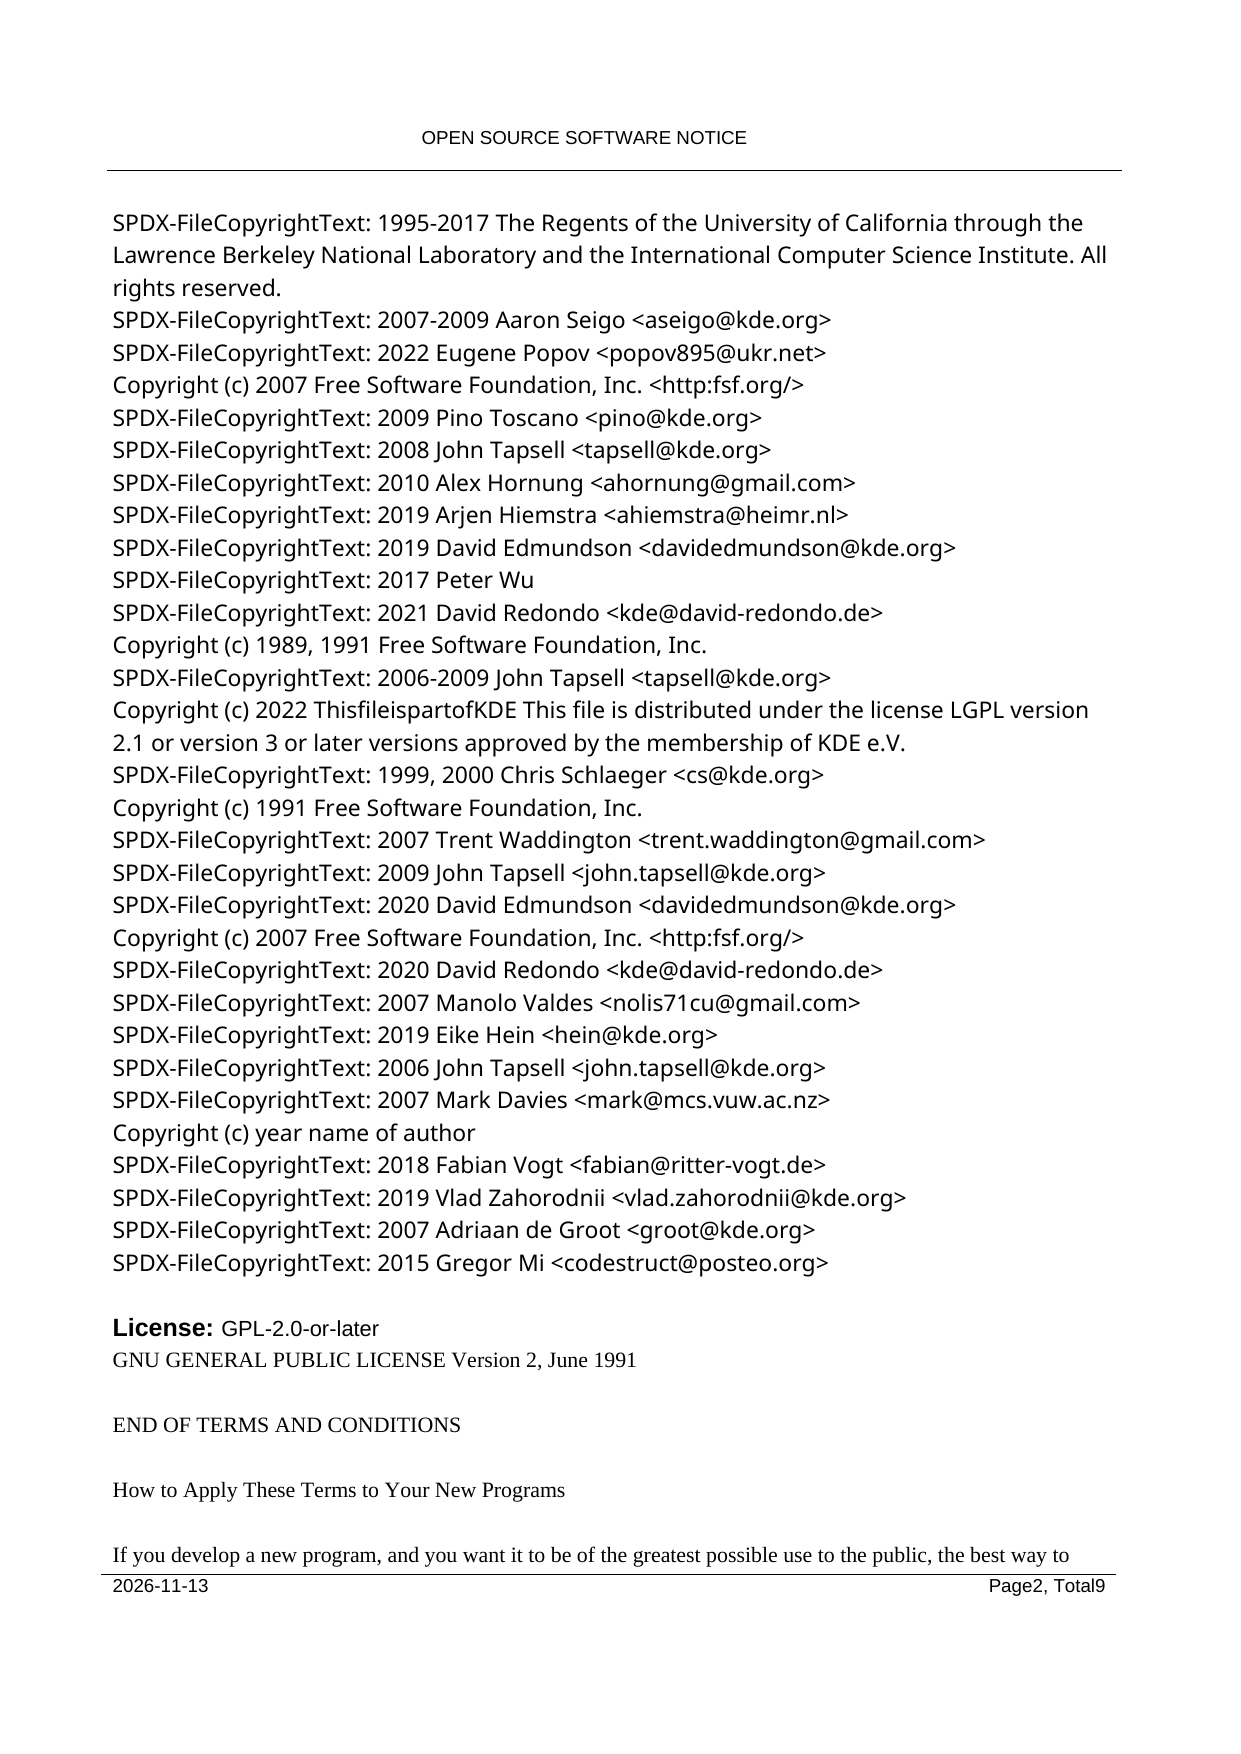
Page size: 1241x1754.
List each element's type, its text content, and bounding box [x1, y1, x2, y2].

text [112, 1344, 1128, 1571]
text License: GPL-2.0-or-later [112, 1311, 1128, 1344]
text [112, 206, 1128, 1311]
